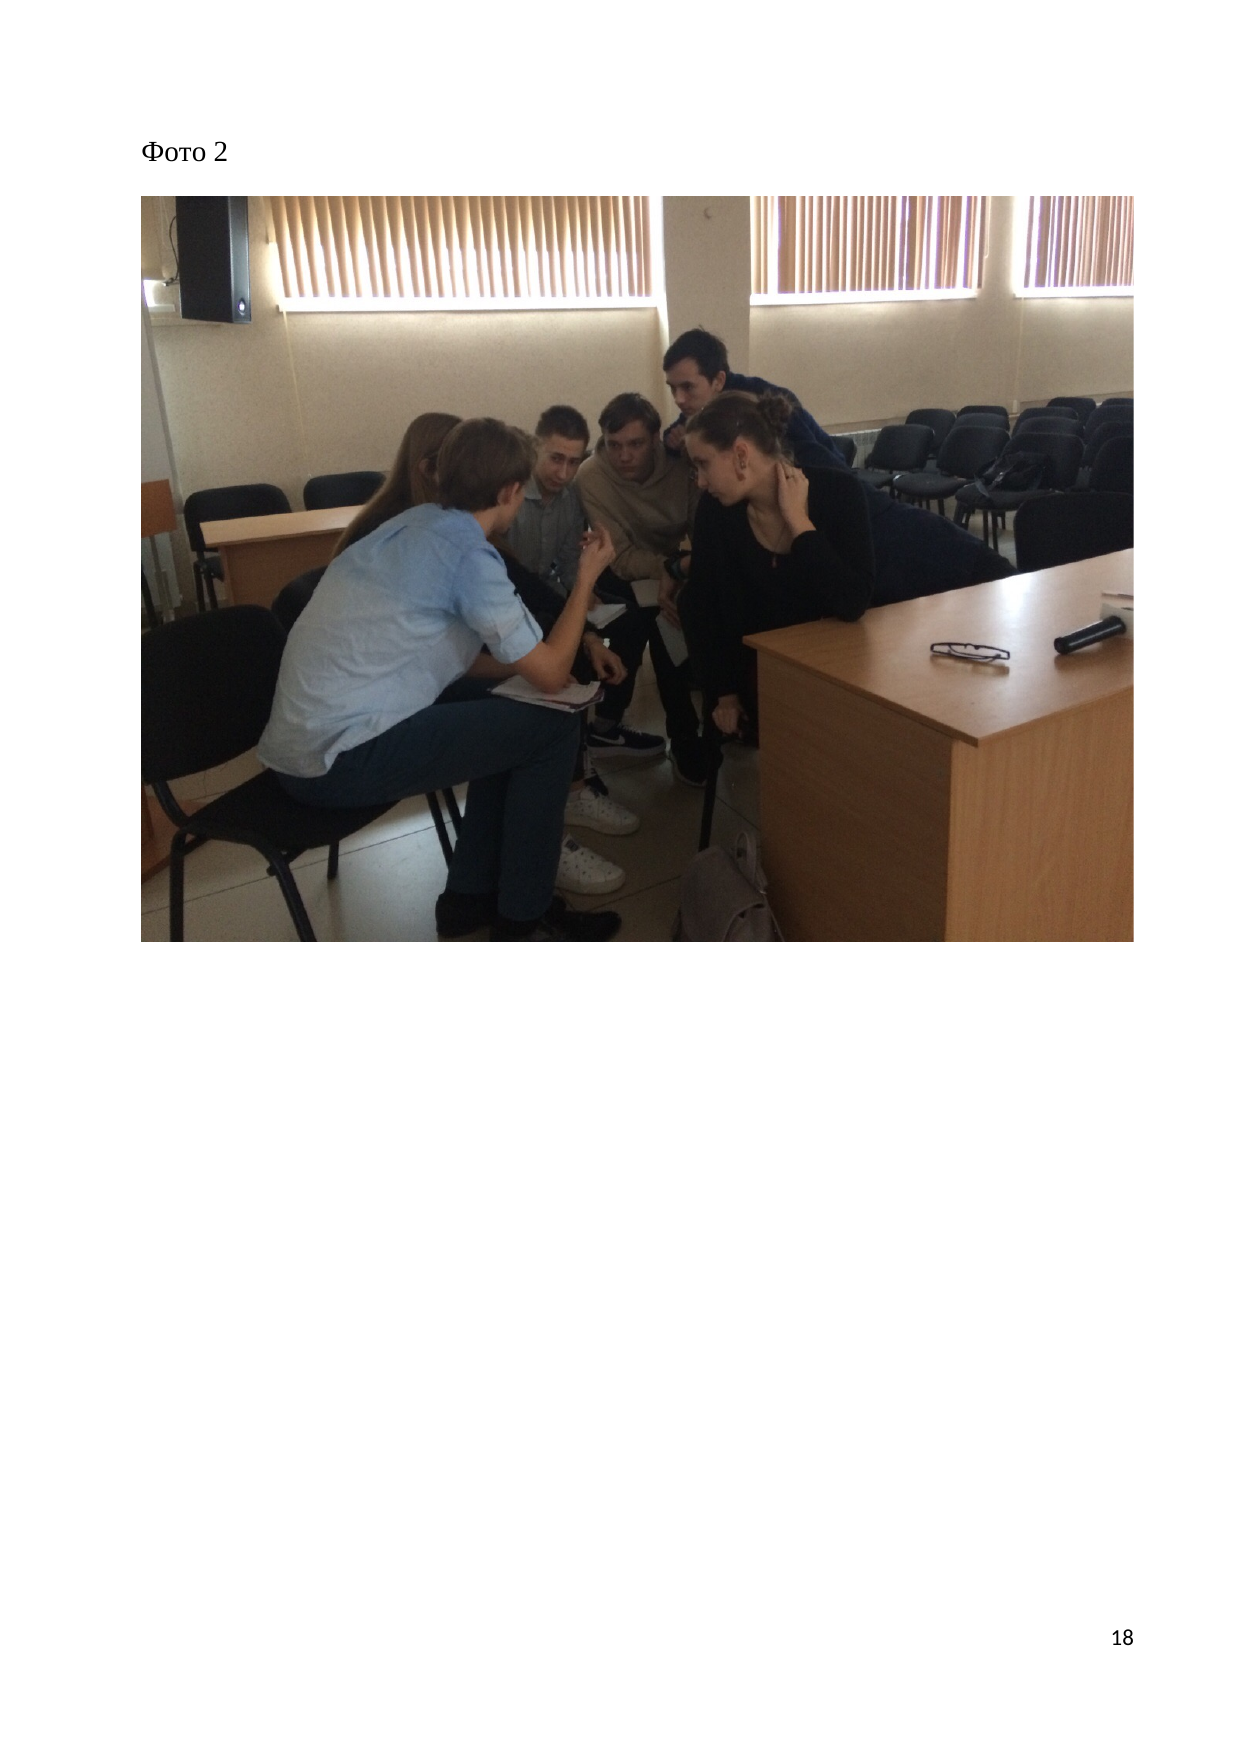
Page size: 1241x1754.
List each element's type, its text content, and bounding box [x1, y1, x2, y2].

text Фото 2 [141, 134, 1133, 168]
picture [141, 196, 1134, 942]
